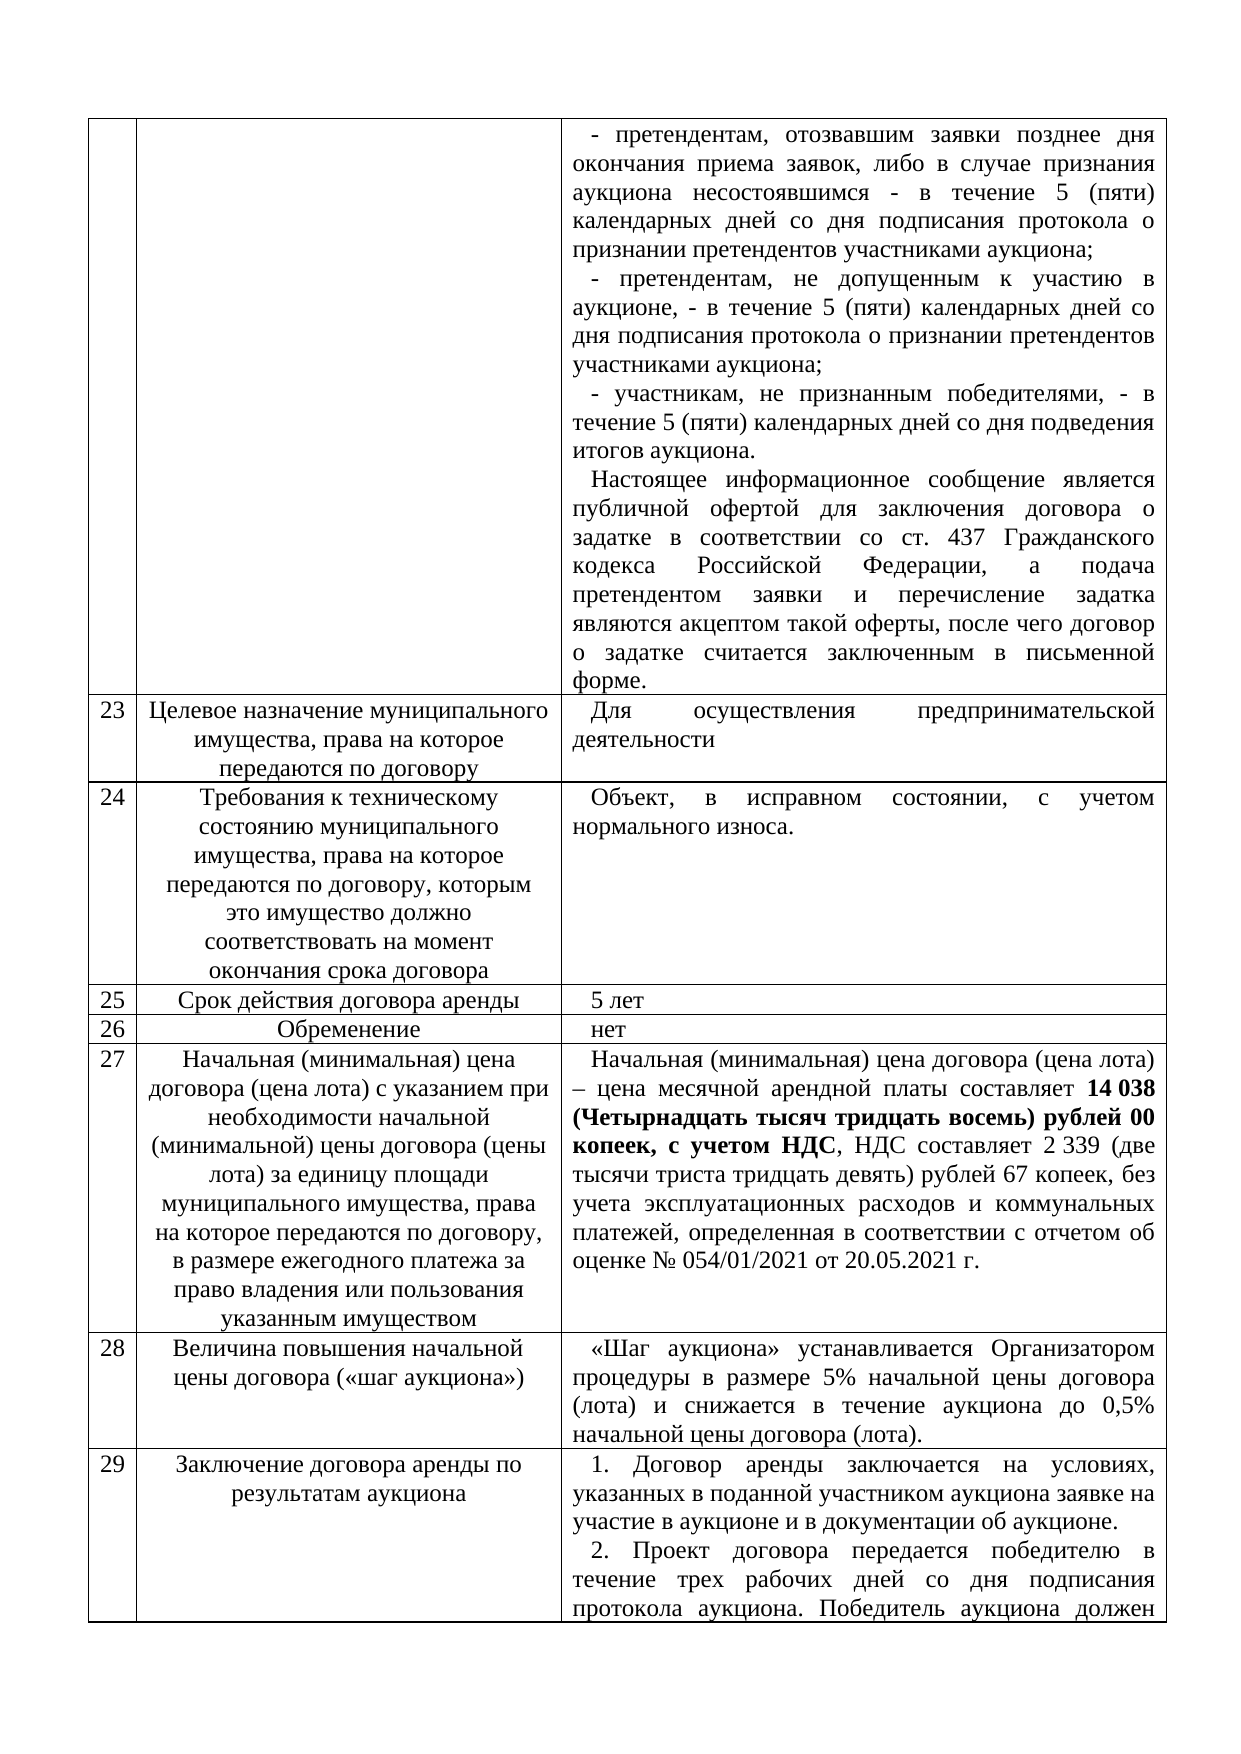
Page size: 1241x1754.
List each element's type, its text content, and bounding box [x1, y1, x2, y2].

table_cell нет [562, 1015, 1166, 1043]
table_cell Объект, в исправном состоянии, с учетом нормального износа. [562, 783, 1166, 984]
table_cell 22 [89, 119, 136, 694]
table_cell «Шаг аукциона» устанавливается Организатором процедуры в размере 5% начальной цены договора (лота) и снижается в течение аукциона до 0,5% начальной цены договора (лота). [562, 1333, 1166, 1448]
table_cell Обременение [137, 1015, 561, 1043]
table_cell Целевое назначение муниципального имущества, права на которое передаются по договору [137, 695, 561, 781]
table_cell 25 [89, 985, 136, 1013]
table_cell 5 лет [562, 985, 1166, 1013]
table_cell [562, 119, 1166, 694]
table_cell 29 [89, 1449, 136, 1621]
table_cell 23 [89, 695, 136, 781]
table_cell Начальная (минимальная) цена договора (цена лота) – цена месячной арендной платы составляет 14 038 (Четырнадцать тысяч тридцать восемь) рублей 00 копеек, с учетом НДС, НДС составляет 2 339 (две тысячи триста тридцать девять) рублей 67 копеек, без учета эксплуатационных расходов и коммунальных платежей, определенная в соответствии с отчетом об оценке № 054/01/2021 от 20.05.2021 г. [562, 1044, 1166, 1332]
table_cell Величина повышения начальной цены договора («шаг аукциона») [137, 1333, 561, 1448]
table_cell 24 [89, 783, 136, 984]
table_cell Начальная (минимальная) цена договора (цена лота) с указанием при необходимости начальной (минимальной) цены договора (цены лота) за единицу площади муниципального имущества, права на которое передаются по договору, в размере ежегодного платежа за право владения или пользования указанным имуществом [137, 1044, 561, 1332]
table_cell 28 [89, 1333, 136, 1448]
table_cell Срок действия договора аренды [137, 985, 561, 1013]
table_cell Требования к техническому состоянию муниципального имущества, права на которое передаются по договору, которым это имущество должно соответствовать на момент окончания срока договора [137, 783, 561, 984]
table_cell 26 [89, 1015, 136, 1043]
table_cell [137, 119, 561, 694]
table_cell Для осуществления предпринимательской деятельности [562, 695, 1166, 781]
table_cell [137, 1449, 561, 1621]
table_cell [562, 1449, 1166, 1621]
table_cell 27 [89, 1044, 136, 1332]
